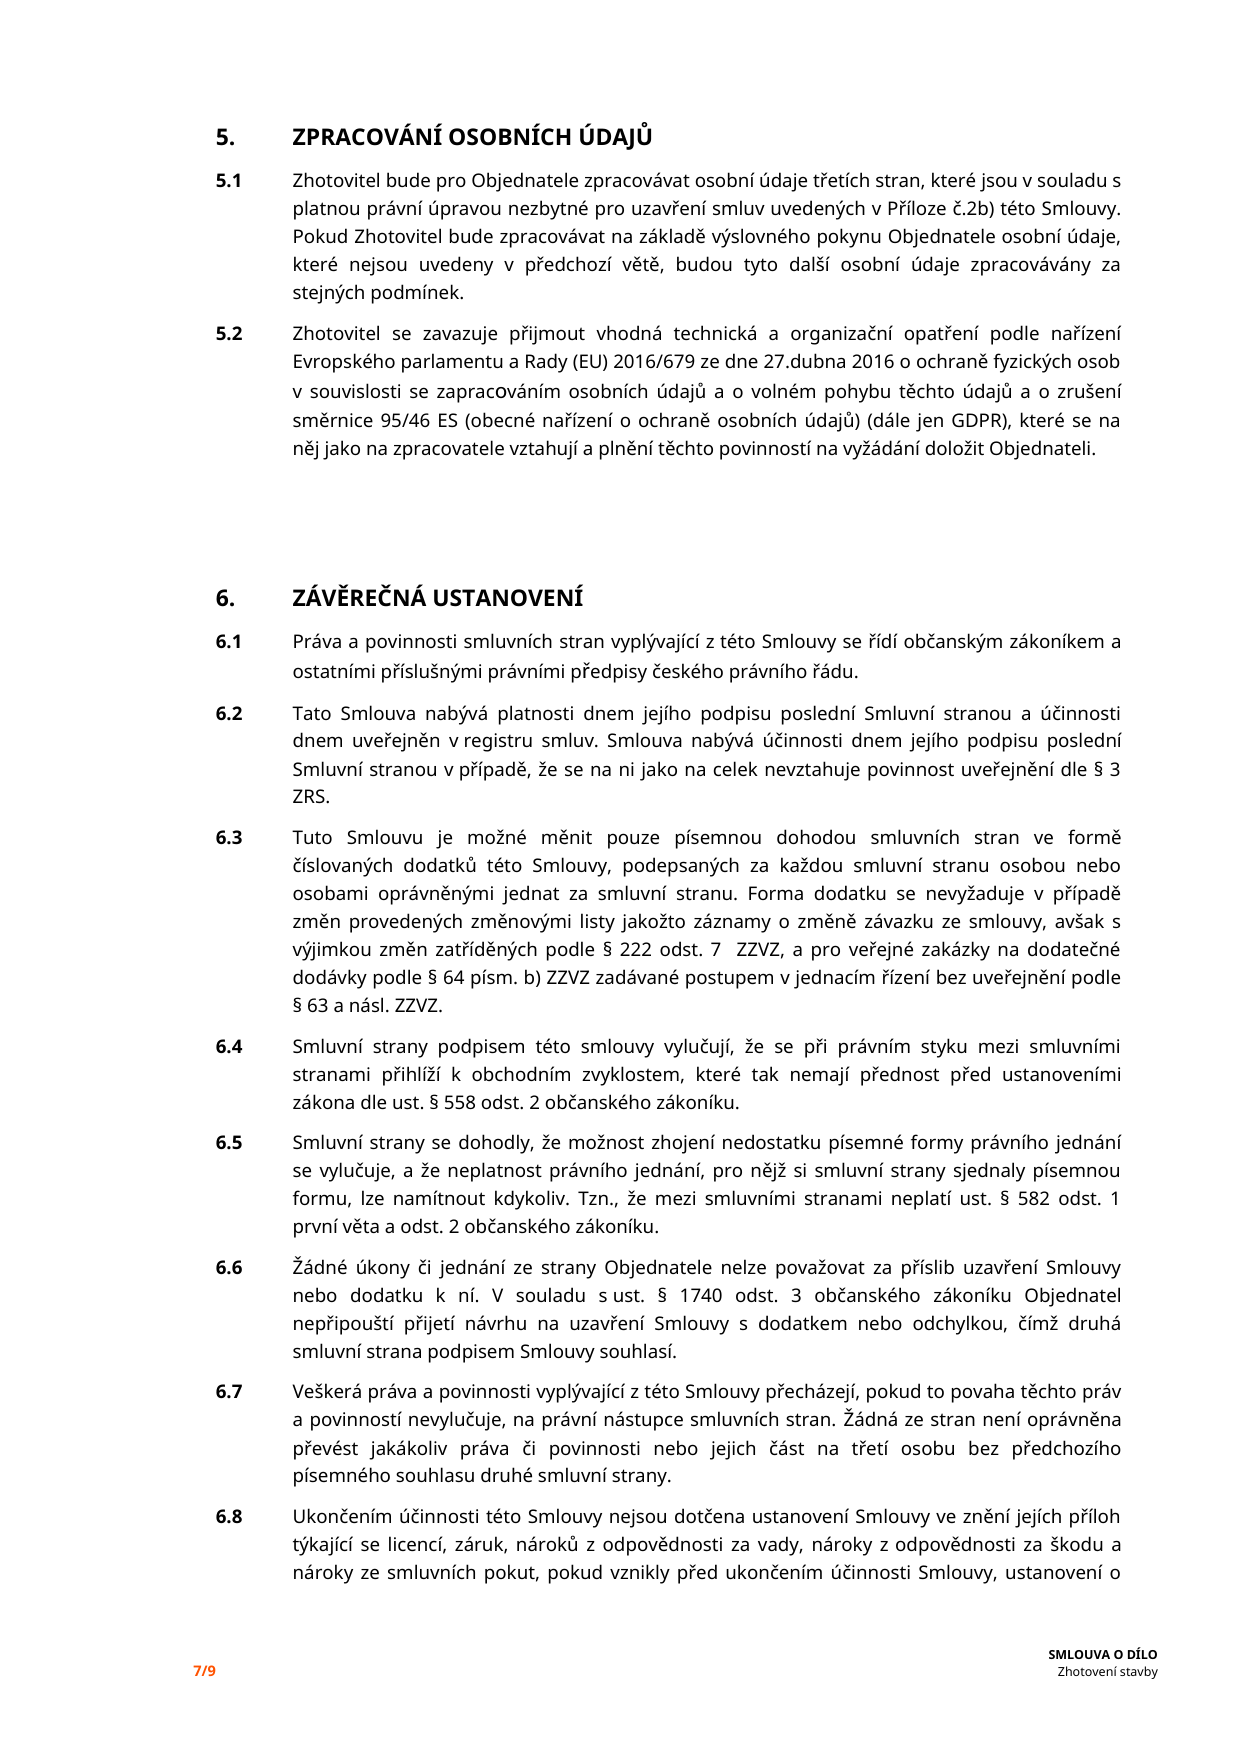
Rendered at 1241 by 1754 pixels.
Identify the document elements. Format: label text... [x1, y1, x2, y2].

text Žádné úkony či jednání ze strany Objednatele nelze považovat za příslib uzavření Smlouvy nebo dodatku k ní. V souladu s ust. § 1740 odst. 3 občanského zákoníku Objednatel nepřipouští přijetí návrhu na uzavření Smlouvy s dodatkem nebo odchylkou, čímž druhá smluvní strana podpisem Smlouvy souhlasí. [216, 1254, 1122, 1364]
text Smluvní strany se dohodly, že možnost zhojení nedostatku písemné formy právního jednání se vylučuje, a že neplatnost právního jednání, pro nějž si smluvní strany sjednaly písemnou formu, lze namítnout kdykoliv. Tzn., že mezi smluvními stranami neplatí ust. § 582 odst. 1 první věta a odst. 2 občanského zákoníku. [216, 1129, 1122, 1239]
text ZÁVĚREČNÁ USTANOVENÍ [216, 581, 1122, 613]
text ZPRACOVÁNÍ OSOBNÍCH ÚDAJŮ [216, 121, 1122, 152]
text Práva a povinnosti smluvních stran vyplývající z této Smlouvy se řídí občanským zákoníkem a ostatními příslušnými právními předpisy českého právního řádu. [216, 628, 1122, 684]
text Zhotovitel se zavazuje přijmout vhodná technická a organizační opatření podle nařízení Evropského parlamentu a Rady (EU) 2016/679 ze dne 27.dubna 2016 o ochraně fyzických osob v souvislosti se zapracováním osobních údajů a o volném pohybu těchto údajů a o zrušení směrnice 95/46 ES (obecné nařízení o ochraně osobních údajů) (dále jen GDPR), které se na něj jako na zpracovatele vztahují a plnění těchto povinností na vyžádání doložit Objednateli. [216, 320, 1122, 460]
text Zhotovitel bude pro Objednatele zpracovávat osobní údaje třetích stran, které jsou v souladu s platnou právní úpravou nezbytné pro uzavření smluv uvedených v Příloze č.2b) této Smlouvy. Pokud Zhotovitel bude zpracovávat na základě výslovného pokynu Objednatele osobní údaje, které nejsou uvedeny v předchozí větě, budou tyto další osobní údaje zpracovávány za stejných podmínek. [216, 167, 1122, 305]
text Veškerá práva a povinnosti vyplývající z této Smlouvy přecházejí, pokud to povaha těchto práv a povinností nevylučuje, na právní nástupce smluvních stran. Žádná ze stran není oprávněna převést jakákoliv práva či povinnosti nebo jejich část na třetí osobu bez předchozího písemného souhlasu druhé smluvní strany. [216, 1379, 1122, 1488]
text Tato Smlouva nabývá platnosti dnem jejího podpisu poslední Smluvní stranou a účinnosti dnem uveřejněn v registru smluv. Smlouva nabývá účinnosti dnem jejího podpisu poslední Smluvní stranou v případě, že se na ni jako na celek nevztahuje povinnost uveřejnění dle § 3 ZRS. [216, 700, 1122, 809]
text Tuto Smlouvu je možné měnit pouze písemnou dohodou smluvních stran ve formě číslovaných dodatků této Smlouvy, podepsaných za každou smluvní stranu osobou nebo osobami oprávněnými jednat za smluvní stranu. Forma dodatku se nevyžaduje v případě změn provedených změnovými listy jakožto záznamy o změně závazku ze smlouvy, avšak s výjimkou změn zatříděných podle § 222 odst. 7 ZZVZ, a pro veřejné zakázky na dodatečné dodávky podle § 64 písm. b) ZZVZ zadávané postupem v jednacím řízení bez uveřejnění podle § 63 a násl. ZZVZ. [216, 824, 1122, 1018]
text Smluvní strany podpisem této smlouvy vylučují, že se při právním styku mezi smluvními stranami přihlíží k obchodním zvyklostem, které tak nemají přednost před ustanoveními zákona dle ust. § 558 odst. 2 občanského zákoníku. [216, 1033, 1122, 1114]
